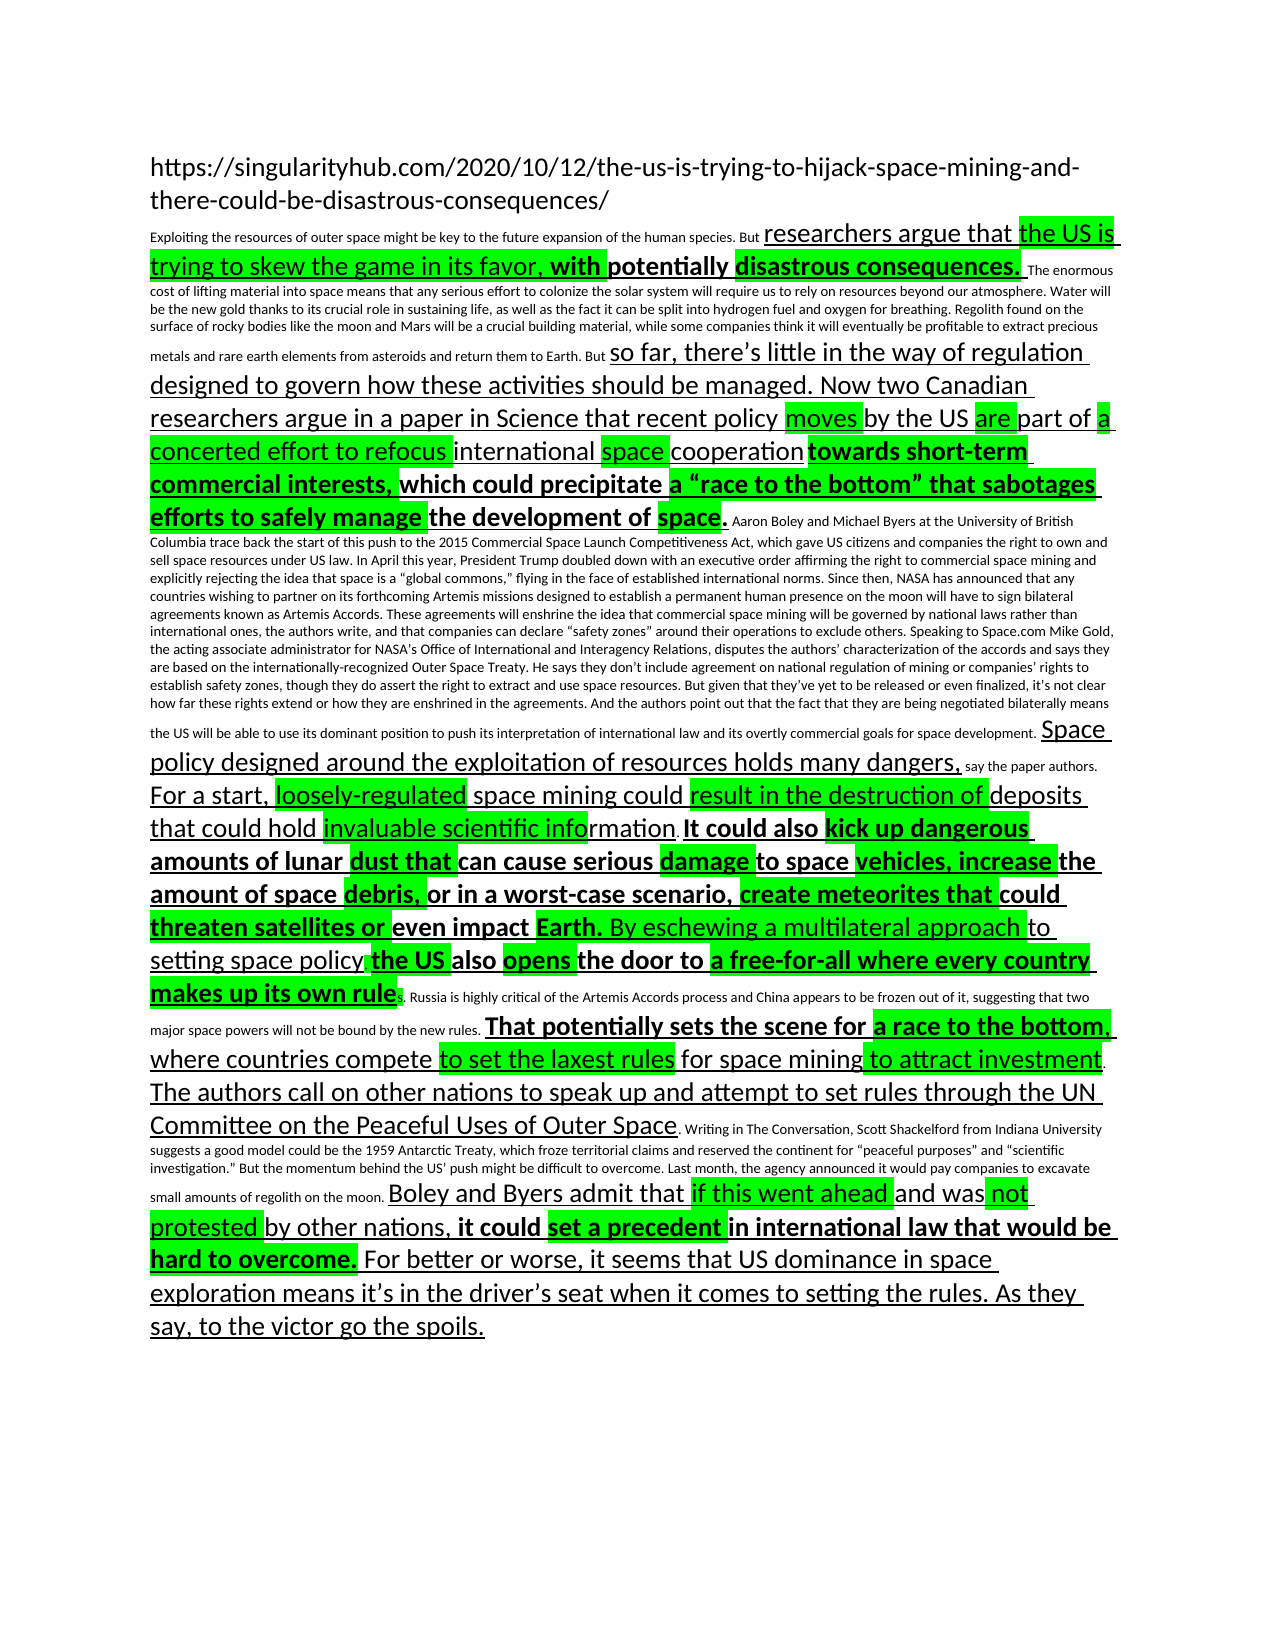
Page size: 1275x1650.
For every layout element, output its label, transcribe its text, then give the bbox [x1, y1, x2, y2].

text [150, 150, 1125, 216]
text Exploiting the resources of outer space might be key to the future expansion of the human species. But researchers argue that the US is trying to skew the game in its favor, with potentially disastrous consequences. The enormous cost of lifting material into space means that any serious effort to colonize the solar system will require us to rely on resources beyond our atmosphere. Water will be the new gold thanks to its crucial role in sustaining life, as well as the fact it can be split into hydrogen fuel and oxygen for breathing. Regolith found on the surface of rocky bodies like the moon and Mars will be a crucial building material, while some companies think it will eventually be profitable to extract precious metals and rare earth elements from asteroids and return them to Earth. But so far, there’s little in the way of regulation designed to govern how these activities should be managed. Now two Canadian researchers argue in a paper in Science that recent policy moves by the US are part of a concerted effort to refocus international space cooperation towards short-term commercial interests, which could precipitate a “race to the bottom” that sabotages efforts to safely manage the development of space. Aaron Boley and Michael Byers at the University of British Columbia trace back the start of this push to the 2015 Commercial Space Launch Competitiveness Act, which gave US citizens and companies the right to own and sell space resources under US law. In April this year, President Trump doubled down with an executive order affirming the right to commercial space mining and explicitly rejecting the idea that space is a “global commons,” flying in the face of established international norms. Since then, NASA has announced that any countries wishing to partner on its forthcoming Artemis missions designed to establish a permanent human presence on the moon will have to sign bilateral agreements known as Artemis Accords. These agreements will enshrine the idea that commercial space mining will be governed by national laws rather than international ones, the authors write, and that companies can declare “safety zones” around their operations to exclude others. Speaking to Space.com Mike Gold, the acting associate administrator for NASA’s Office of International and Interagency Relations, disputes the authors’ characterization of the accords and says they are based on the internationally-recognized Outer Space Treaty. He says they don’t include agreement on national regulation of mining or companies’ rights to establish safety zones, though they do assert the right to extract and use space resources. But given that they’ve yet to be released or even finalized, it’s not clear how far these rights extend or how they are enshrined in the agreements. And the authors point out that the fact that they are being negotiated bilaterally means the US will be able to use its dominant position to push its interpretation of international law and its overtly commercial goals for space development. Space policy designed around the exploitation of resources holds many dangers, say the paper authors. For a start, loosely-regulated space mining could result in the destruction of deposits that could hold invaluable scientific information. It could also kick up dangerous amounts of lunar dust that can cause serious damage to space vehicles, increase the amount of space debris, or in a worst-case scenario, create meteorites that could threaten satellites or even impact Earth. By eschewing a multilateral approach to setting space policy, the US also opens the door to a free-for-all where every country makes up its own rules. Russia is highly critical of the Artemis Accords process and China appears to be frozen out of it, suggesting that two major space powers will not be bound by the new rules. That potentially sets the scene for a race to the bottom, where countries compete to set the laxest rules for space mining to attract investment. The authors call on other nations to speak up and attempt to set rules through the UN Committee on the Peaceful Uses of Outer Space. Writing in The Conversation, Scott Shackelford from Indiana University suggests a good model could be the 1959 Antarctic Treaty, which froze territorial claims and reserved the continent for “peaceful purposes” and “scientific investigation.” But the momentum behind the US’ push might be difficult to overcome. Last month, the agency announced it would pay companies to excavate small amounts of regolith on the moon. Boley and Byers admit that if this went ahead and was not protested by other nations, it could set a precedent in international law that would be hard to overcome. For better or worse, it seems that US dominance in space exploration means it’s in the driver’s seat when it comes to setting the rules. As they say, to the victor go the spoils. [150, 216, 1125, 1342]
